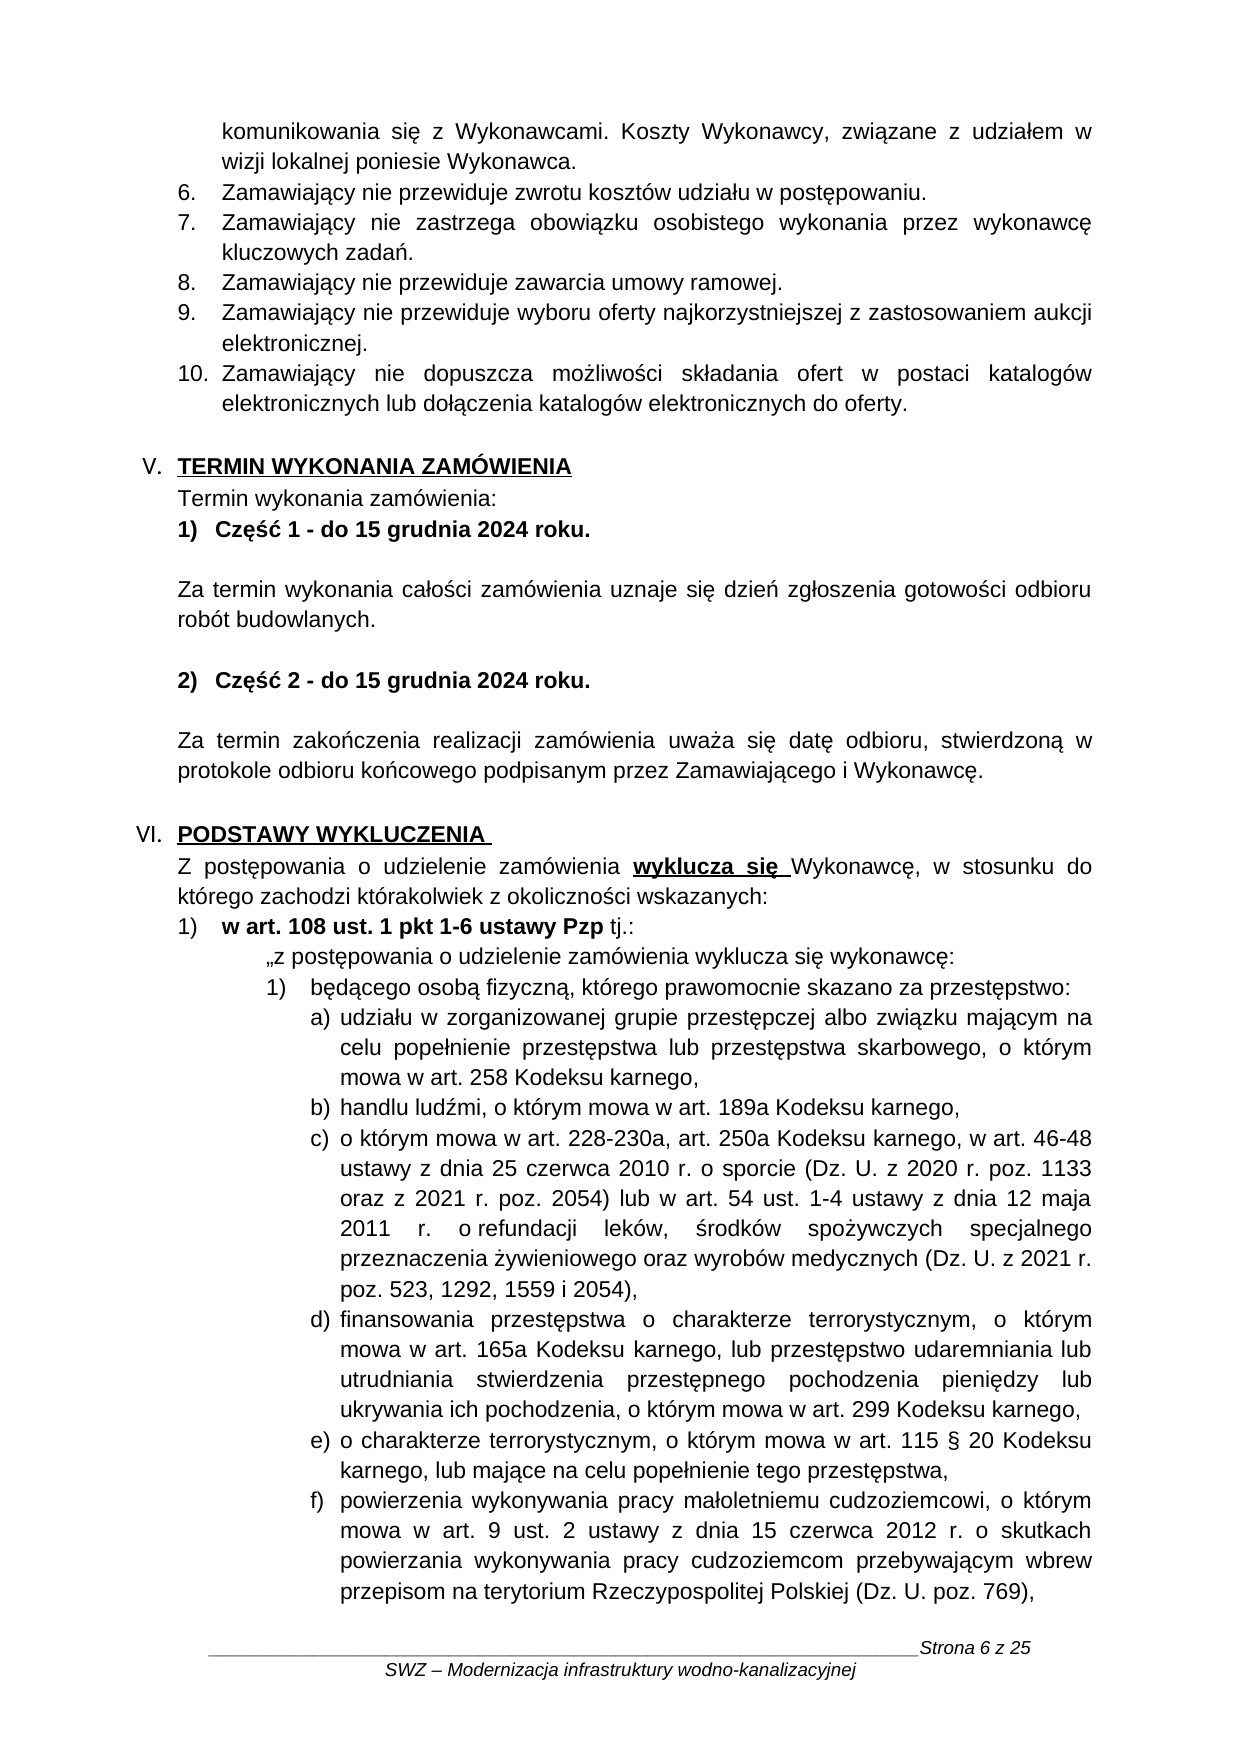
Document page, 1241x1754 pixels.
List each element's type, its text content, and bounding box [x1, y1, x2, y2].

text Za termin wykonania całości zamówienia uznaje się dzień zgłoszenia gotowości odbioru robót budowlanych. [177, 576, 1092, 633]
list Zamawiający nie przewiduje wyboru oferty najkorzystniejszej z zastosowaniem aukcji elektronicznej. [177, 299, 1092, 356]
list powierzenia wykonywania pracy małoletniemu cudzoziemcowi, o którym mowa w art. 9 ust. 2 ustawy z dnia 15 czerwca 2012 r. o skutkach powierzania wykonywania pracy cudzoziemcom przebywającym wbrew przepisom na terytorium Rzeczypospolitej Polskiej (Dz. U. poz. 769), [310, 1487, 1092, 1604]
list o którym mowa w art. 228-230a, art. 250a Kodeksu karnego, w art. 46-48 ustawy z dnia 25 czerwca 2010 r. o sporcie (Dz. U. z 2020 r. poz. 1133 oraz z 2021 r. poz. 2054) lub w art. 54 ust. 1-4 ustawy z dnia 12 maja 2011 r. o refundacji leków, środków spożywczych specjalnego przeznaczenia żywieniowego oraz wyrobów medycznych (Dz. U. z 2021 r. poz. 523, 1292, 1559 i 2054), [310, 1124, 1092, 1302]
list Część 2 - do 15 grudnia 2024 roku. [177, 667, 1092, 693]
list „z postępowania o udzielenie zamówienia wyklucza się wykonawcę: [266, 943, 1092, 970]
list Zamawiający nie przewiduje zawarcia umowy ramowej. [177, 269, 1092, 296]
text Za termin zakończenia realizacji zamówienia uważa się datę odbioru, stwierdzoną w protokole odbioru końcowego podpisanym przez Zamawiającego i Wykonawcę. [177, 727, 1092, 784]
list finansowania przestępstwa o charakterze terrorystycznym, o którym mowa w art. 165a Kodeksu karnego, lub przestępstwo udaremniania lub utrudniania stwierdzenia przestępnego pochodzenia pieniędzy lub ukrywania ich pochodzenia, o którym mowa w art. 299 Kodeksu karnego, [310, 1306, 1092, 1423]
list w art. 108 ust. 1 pkt 1-6 ustawy Pzp tj.: [177, 913, 1092, 939]
text Termin wykonania zamówienia: [177, 485, 1092, 512]
list handlu ludźmi, o którym mowa w art. 189a Kodeksu karnego, [310, 1094, 1092, 1121]
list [222, 118, 1092, 175]
list o charakterze terrorystycznym, o którym mowa w art. 115 § 20 Kodeksu karnego, lub mające na celu popełnienie tego przestępstwa, [310, 1427, 1092, 1483]
list PODSTAWY WYKLUCZENIA [162, 818, 1092, 848]
list będącego osobą fizyczną, którego prawomocnie skazano za przestępstwo: [266, 973, 1092, 1000]
list Zamawiający nie zastrzega obowiązku osobistego wykonania przez wykonawcę kluczowych zadań. [177, 209, 1092, 265]
text Z postępowania o udzielenie zamówienia wyklucza się Wykonawcę, w stosunku do którego zachodzi którakolwiek z okoliczności wskazanych: [177, 853, 1092, 909]
list udziału w zorganizowanej grupie przestępczej albo związku mającym na celu popełnienie przestępstwa lub przestępstwa skarbowego, o którym mowa w art. 258 Kodeksu karnego, [310, 1004, 1092, 1091]
list TERMIN WYKONANIA ZAMÓWIENIA [162, 450, 1092, 481]
list Zamawiający nie dopuszcza możliwości składania ofert w postaci katalogów elektronicznych lub dołączenia katalogów elektronicznych do oferty. [177, 360, 1092, 416]
list Zamawiający nie przewiduje zwrotu kosztów udziału w postępowaniu. [177, 178, 1092, 205]
list Część 1 - do 15 grudnia 2024 roku. [177, 516, 1092, 542]
